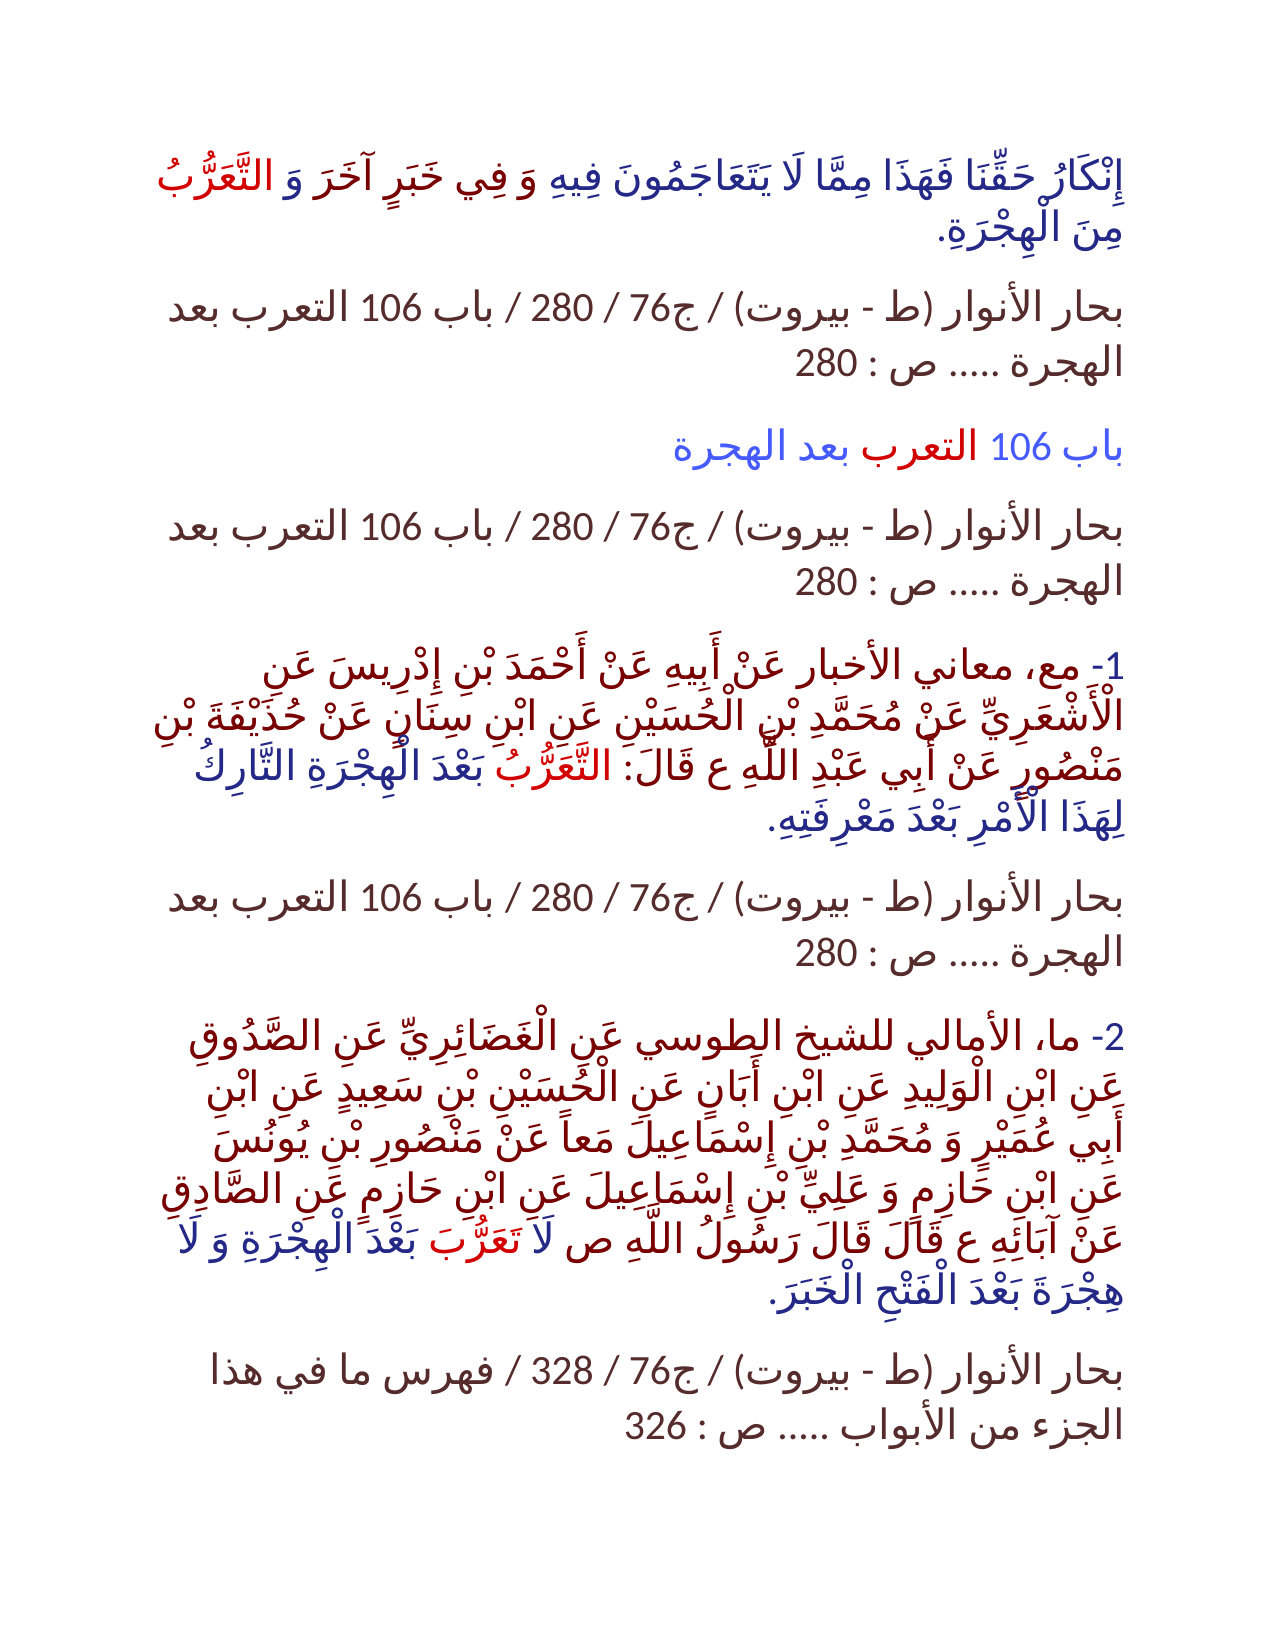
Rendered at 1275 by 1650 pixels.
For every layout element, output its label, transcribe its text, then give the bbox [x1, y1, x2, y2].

text باب 106 التعرب‏ بعد الهجرة [150, 420, 1125, 471]
text 2- ما، الأمالي للشيخ الطوسي عَنِ الْغَضَائِرِيِّ عَنِ الصَّدُوقِ عَنِ ابْنِ الْوَلِيدِ عَنِ ابْنِ أَبَانٍ عَنِ الْحُسَيْنِ بْنِ سَعِيدٍ عَنِ ابْنِ أَبِي عُمَيْرٍ وَ مُحَمَّدِ بْنِ إِسْمَاعِيلَ مَعاً عَنْ مَنْصُورِ بْنِ يُونُسَ عَنِ ابْنِ حَازِمٍ وَ عَلِيِّ بْنِ إِسْمَاعِيلَ عَنِ ابْنِ حَازِمٍ عَنِ الصَّادِقِ عَنْ آبَائِهِ ع قَالَ قَالَ رَسُولُ اللَّهِ ص‏ لَا تَعَرُّبَ‏ بَعْدَ الْهِجْرَةِ وَ لَا هِجْرَةَ بَعْدَ الْفَتْحِ الْخَبَرَ. [150, 1010, 1125, 1315]
text بحار الأنوار (ط - بيروت) / ج‏76 / 328 / فهرس ما في هذا الجزء من الأبواب ..... ص : 326 [150, 1344, 1125, 1450]
text بحار الأنوار (ط - بيروت) / ج‏76 / 280 / باب 106 التعرب بعد الهجرة ..... ص : 280 [150, 871, 1125, 977]
text بحار الأنوار (ط - بيروت) / ج‏76 / 280 / باب 106 التعرب بعد الهجرة ..... ص : 280 [150, 500, 1125, 606]
text بحار الأنوار (ط - بيروت) / ج‏76 / 280 / باب 106 التعرب بعد الهجرة ..... ص : 280 [150, 281, 1125, 387]
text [150, 150, 1125, 252]
text 1- مع، معاني الأخبار عَنْ أَبِيهِ عَنْ أَحْمَدَ بْنِ إِدْرِيسَ عَنِ الْأَشْعَرِيِّ عَنْ مُحَمَّدِ بْنِ الْحُسَيْنِ عَنِ ابْنِ سِنَانٍ عَنْ حُذَيْفَةَ بْنِ مَنْصُورٍ عَنْ أَبِي عَبْدِ اللَّهِ ع قَالَ: التَّعَرُّبُ‏ بَعْدَ الْهِجْرَةِ التَّارِكُ لِهَذَا الْأَمْرِ بَعْدَ مَعْرِفَتِهِ. [150, 639, 1125, 842]
